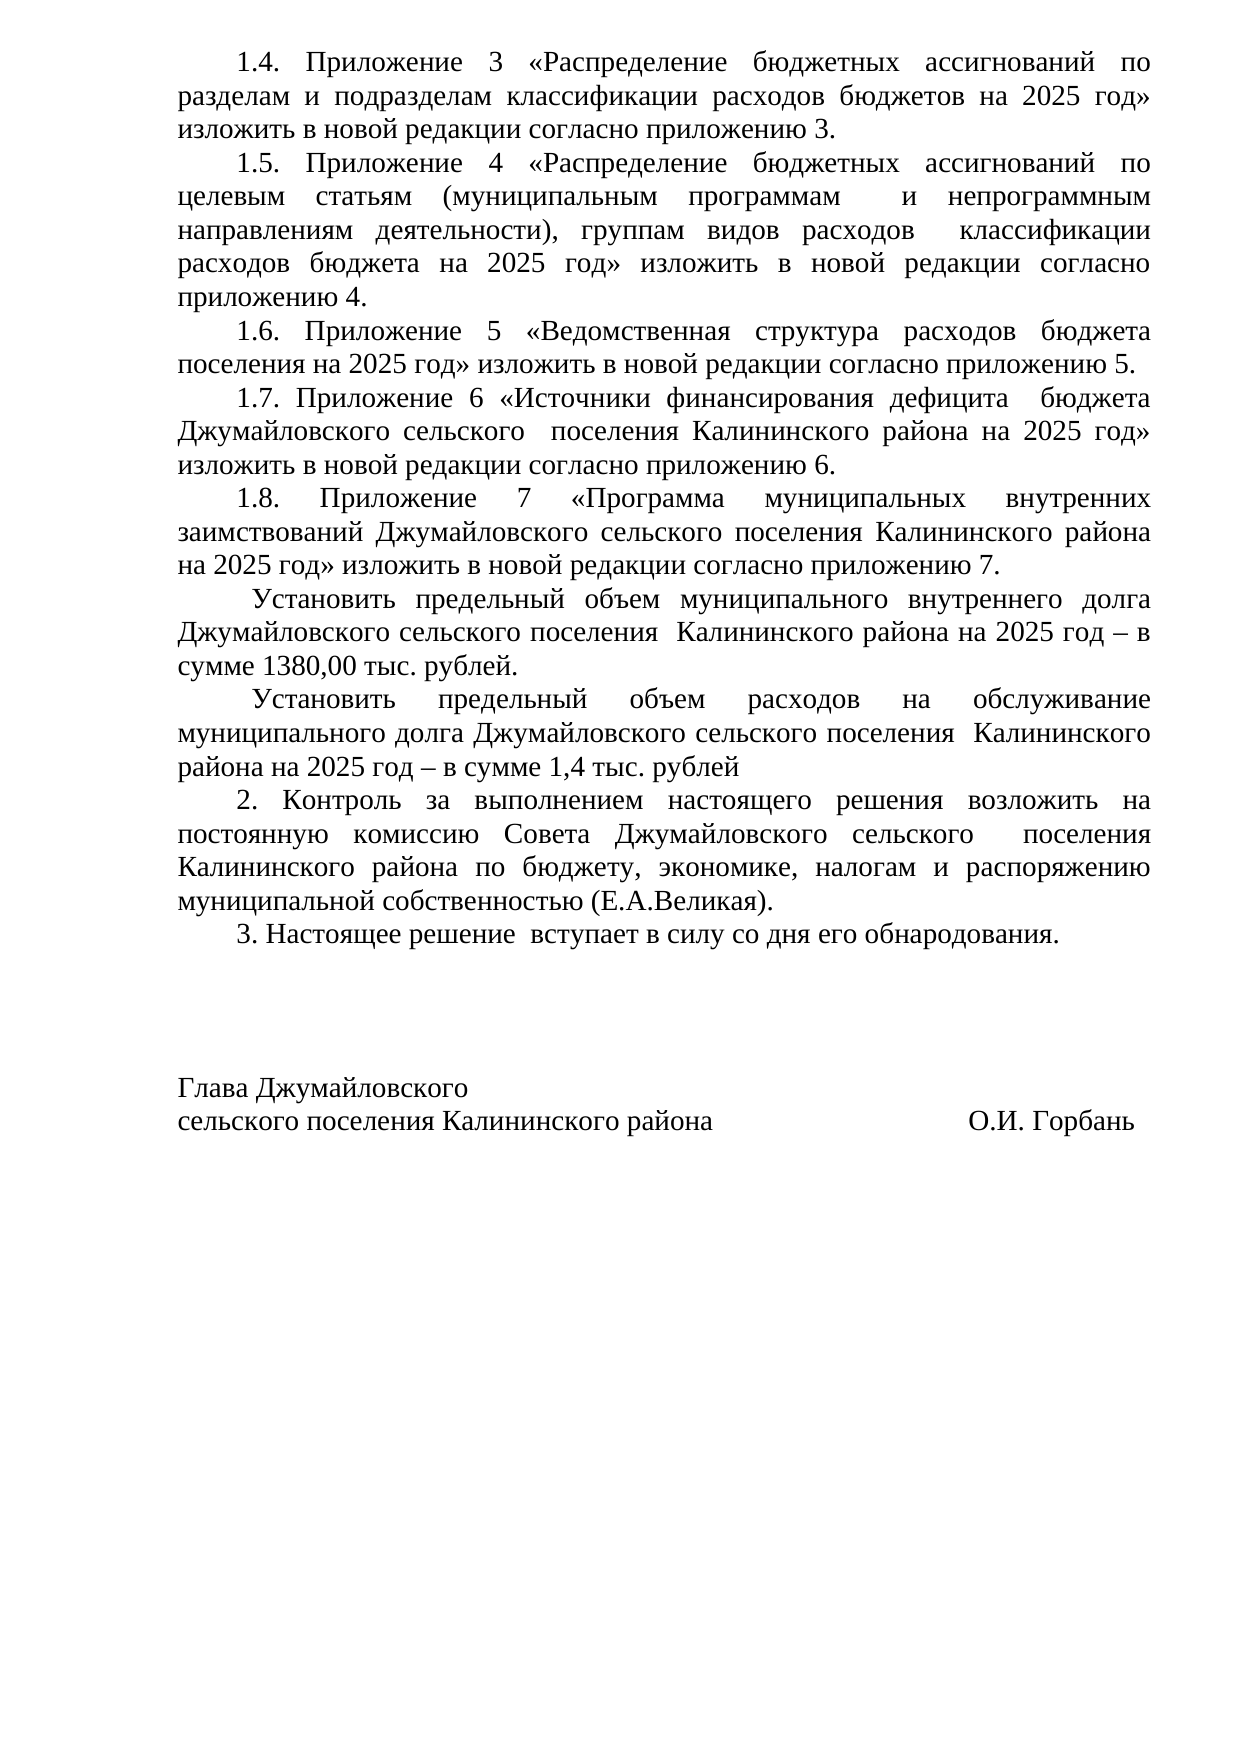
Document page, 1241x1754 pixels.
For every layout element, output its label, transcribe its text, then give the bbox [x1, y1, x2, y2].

text Глава Джумайловского [177, 1070, 1152, 1103]
text 3. Настоящее решение вступает в силу со дня его обнародования. [177, 916, 1152, 950]
text 2. Контроль за выполнением настоящего решения возложить на постоянную комиссию Совета Джумайловского сельского поселения Калининского района по бюджету, экономике, налогам и распоряжению муниципальной собственностью (Е.А.Великая). [177, 782, 1152, 916]
text 1.8. Приложение 7 «Программа муниципальных внутренних заимствований Джумайловского сельского поселения Калининского района на 2025 год» изложить в новой редакции согласно приложению 7. [177, 480, 1152, 581]
text 1.6. Приложение 5 «Ведомственная структура расходов бюджета поселения на 2025 год» изложить в новой редакции согласно приложению 5. [177, 313, 1152, 380]
text Установить предельный объем муниципального внутреннего долга Джумайловского сельского поселения Калининского района на 2025 год – в сумме 1380,00 тыс. рублей. [177, 581, 1152, 682]
text Установить предельный объем расходов на обслуживание муниципального долга Джумайловского сельского поселения Калининского района на 2025 год – в сумме 1,4 тыс. рублей [177, 682, 1152, 782]
text сельского поселения Калининского района О.И. Горбань [177, 1103, 1152, 1137]
text 1.7. Приложение 6 «Источники финансирования дефицита бюджета Джумайловского сельского поселения Калининского района на 2025 год» изложить в новой редакции согласно приложению 6. [177, 380, 1152, 480]
text 1.4. Приложение 3 «Распределение бюджетных ассигнований по разделам и подразделам классификации расходов бюджетов на 2025 год» изложить в новой редакции согласно приложению 3. [177, 44, 1152, 145]
text 1.5. Приложение 4 «Распределение бюджетных ассигнований по целевым статьям (муниципальным программам и непрограммным направлениям деятельности), группам видов расходов классификации расходов бюджета на 2025 год» изложить в новой редакции согласно приложению 4. [177, 145, 1152, 313]
